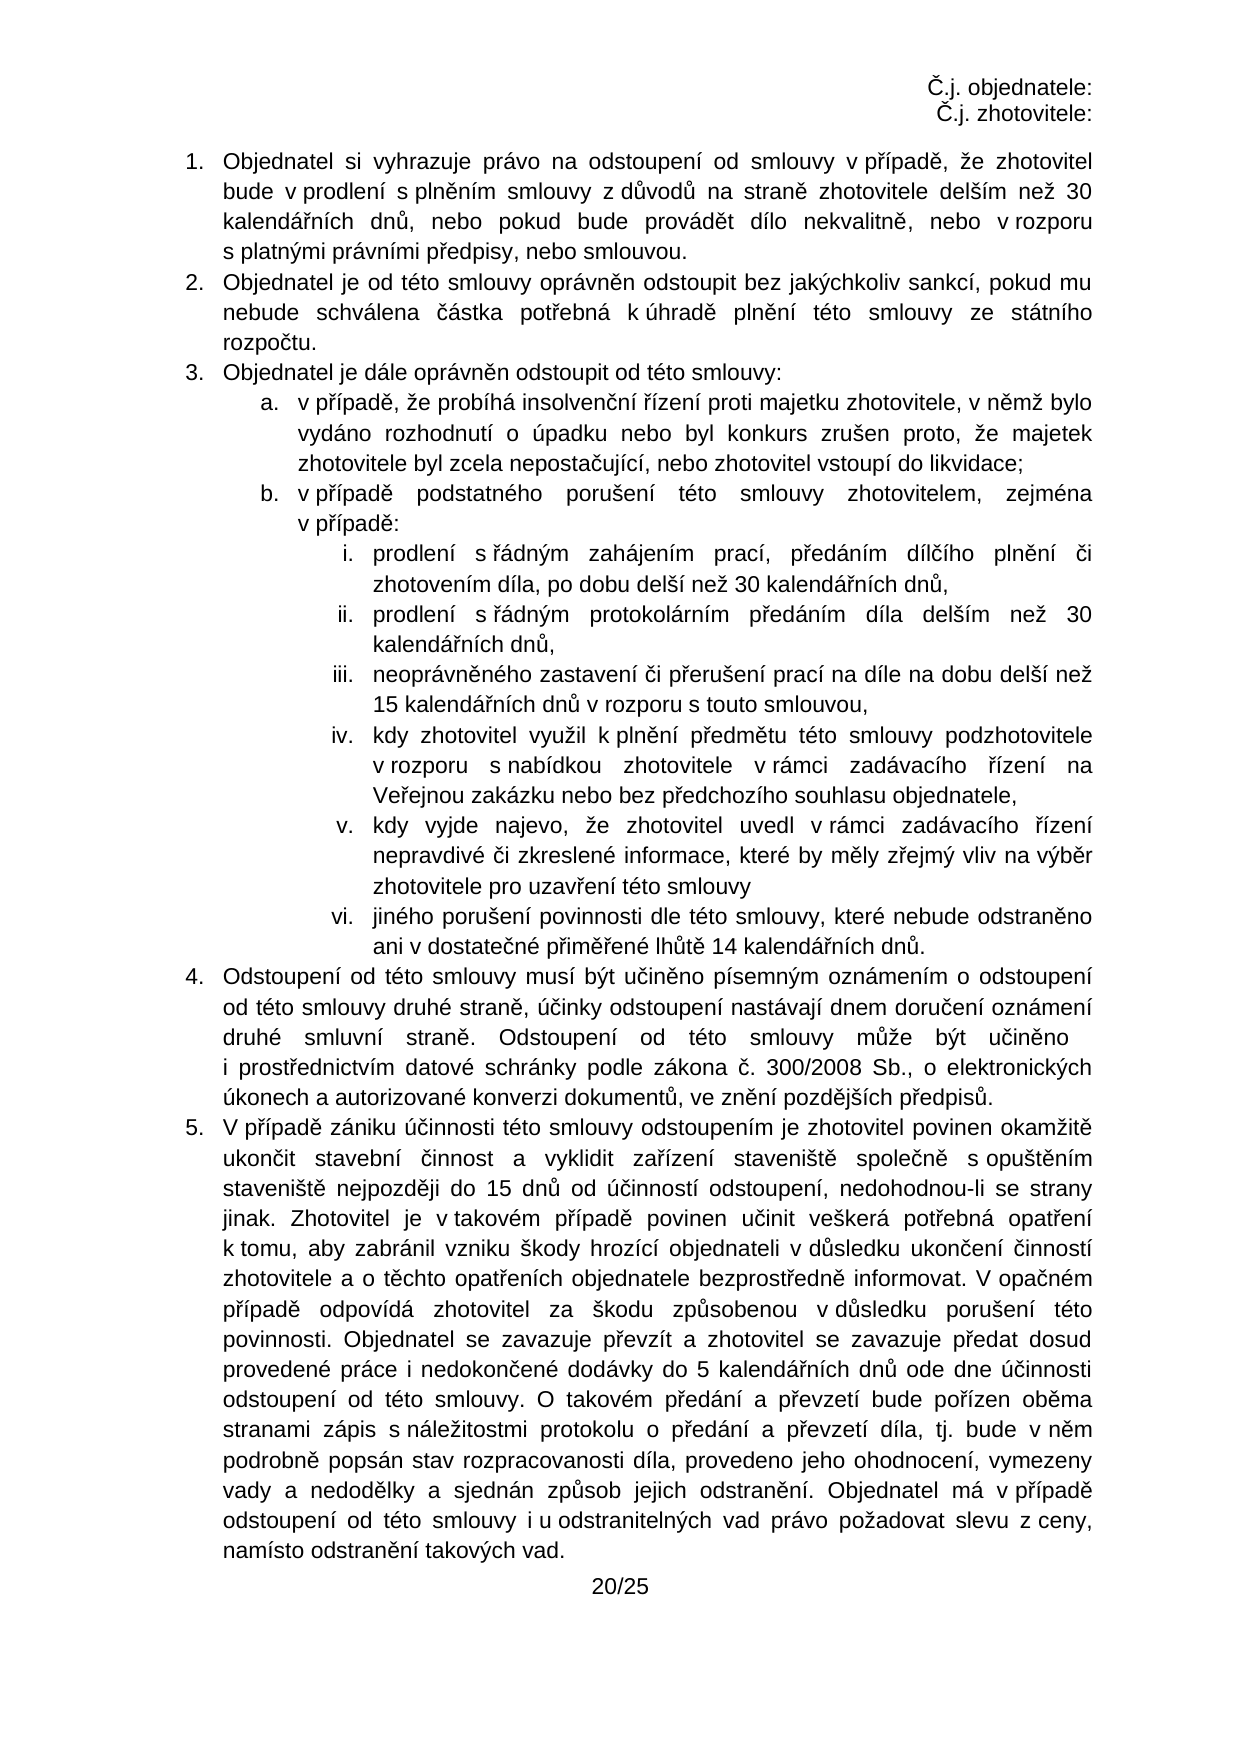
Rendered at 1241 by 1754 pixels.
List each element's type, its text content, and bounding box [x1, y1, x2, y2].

list v případě podstatného porušení této smlouvy zhotovitelem, zejména v případě: [260, 480, 1093, 536]
list v případě, že probíhá insolvenční řízení proti majetku zhotovitele, v němž bylo vydáno rozhodnutí o úpadku nebo byl konkurs zrušen proto, že majetek zhotovitele byl zcela nepostačující, nebo zhotovitel vstoupí do likvidace; [260, 389, 1093, 476]
list Objednatel si vyhrazuje právo na odstoupení od smlouvy v případě, že zhotovitel bude v prodlení s plněním smlouvy z důvodů na straně zhotovitele delším než 30 kalendářních dnů, nebo pokud bude provádět dílo nekvalitně, nebo v rozporu s platnými právními předpisy, nebo smlouvou. [185, 148, 1093, 264]
list kdy zhotovitel využil k plnění předmětu této smlouvy podzhotovitele v rozporu s nabídkou zhotovitele v rámci zadávacího řízení na Veřejnou zakázku nebo bez předchozího souhlasu objednatele, [354, 722, 1093, 808]
list neoprávněného zastavení či přerušení prací na díle na dobu delší než 15 kalendářních dnů v rozporu s touto smlouvou, [354, 661, 1093, 718]
list V případě zániku účinnosti této smlouvy odstoupením je zhotovitel povinen okamžitě ukončit stavební činnost a vyklidit zařízení staveniště společně s opuštěním staveniště nejpozději do 15 dnů od účinností odstoupení, nedohodnou-li se strany jinak. Zhotovitel je v takovém případě povinen učinit veškerá potřebná opatření k tomu, aby zabránil vzniku škody hrozící objednateli v důsledku ukončení činností zhotovitele a o těchto opatřeních objednatele bezprostředně informovat. V opačném případě odpovídá zhotovitel za škodu způsobenou v důsledku porušení této povinnosti. Objednatel se zavazuje převzít a zhotovitel se zavazuje předat dosud provedené práce i nedokončené dodávky do 5 kalendářních dnů ode dne účinnosti odstoupení od této smlouvy. O takovém předání a převzetí bude pořízen oběma stranami zápis s náležitostmi protokolu o předání a převzetí díla, tj. bude v něm podrobně popsán stav rozpracovanosti díla, provedeno jeho ohodnocení, vymezeny vady a nedodělky a sjednán způsob jejich odstranění. Objednatel má v případě odstoupení od této smlouvy i u odstranitelných vad právo požadovat slevu z ceny, namísto odstranění takových vad. [185, 1114, 1093, 1563]
list jiného porušení povinnosti dle této smlouvy, které nebude odstraněno ani v dostatečné přiměřené lhůtě 14 kalendářních dnů. [354, 903, 1093, 959]
list prodlení s řádným zahájením prací, předáním dílčího plnění či zhotovením díla, po dobu delší než 30 kalendářních dnů, [354, 540, 1093, 597]
list kdy vyjde najevo, že zhotovitel uvedl v rámci zadávacího řízení nepravdivé či zkreslené informace, které by měly zřejmý vliv na výběr zhotovitele pro uzavření této smlouvy [354, 812, 1093, 899]
list Objednatel je dále oprávněn odstoupit od této smlouvy: [185, 359, 1093, 385]
list Odstoupení od této smlouvy musí být učiněno písemným oznámením o odstoupení od této smlouvy druhé straně, účinky odstoupení nastávají dnem doručení oznámení druhé smluvní straně. Odstoupení od této smlouvy může být učiněno i prostřednictvím datové schránky podle zákona č. 300/2008 Sb., o elektronických úkonech a autorizované konverzi dokumentů, ve znění pozdějších předpisů. [185, 963, 1093, 1110]
list prodlení s řádným protokolárním předáním díla delším než 30 kalendářních dnů, [354, 601, 1093, 657]
list Objednatel je od této smlouvy oprávněn odstoupit bez jakýchkoliv sankcí, pokud mu nebude schválena částka potřebná k úhradě plnění této smlouvy ze státního rozpočtu. [185, 268, 1093, 355]
